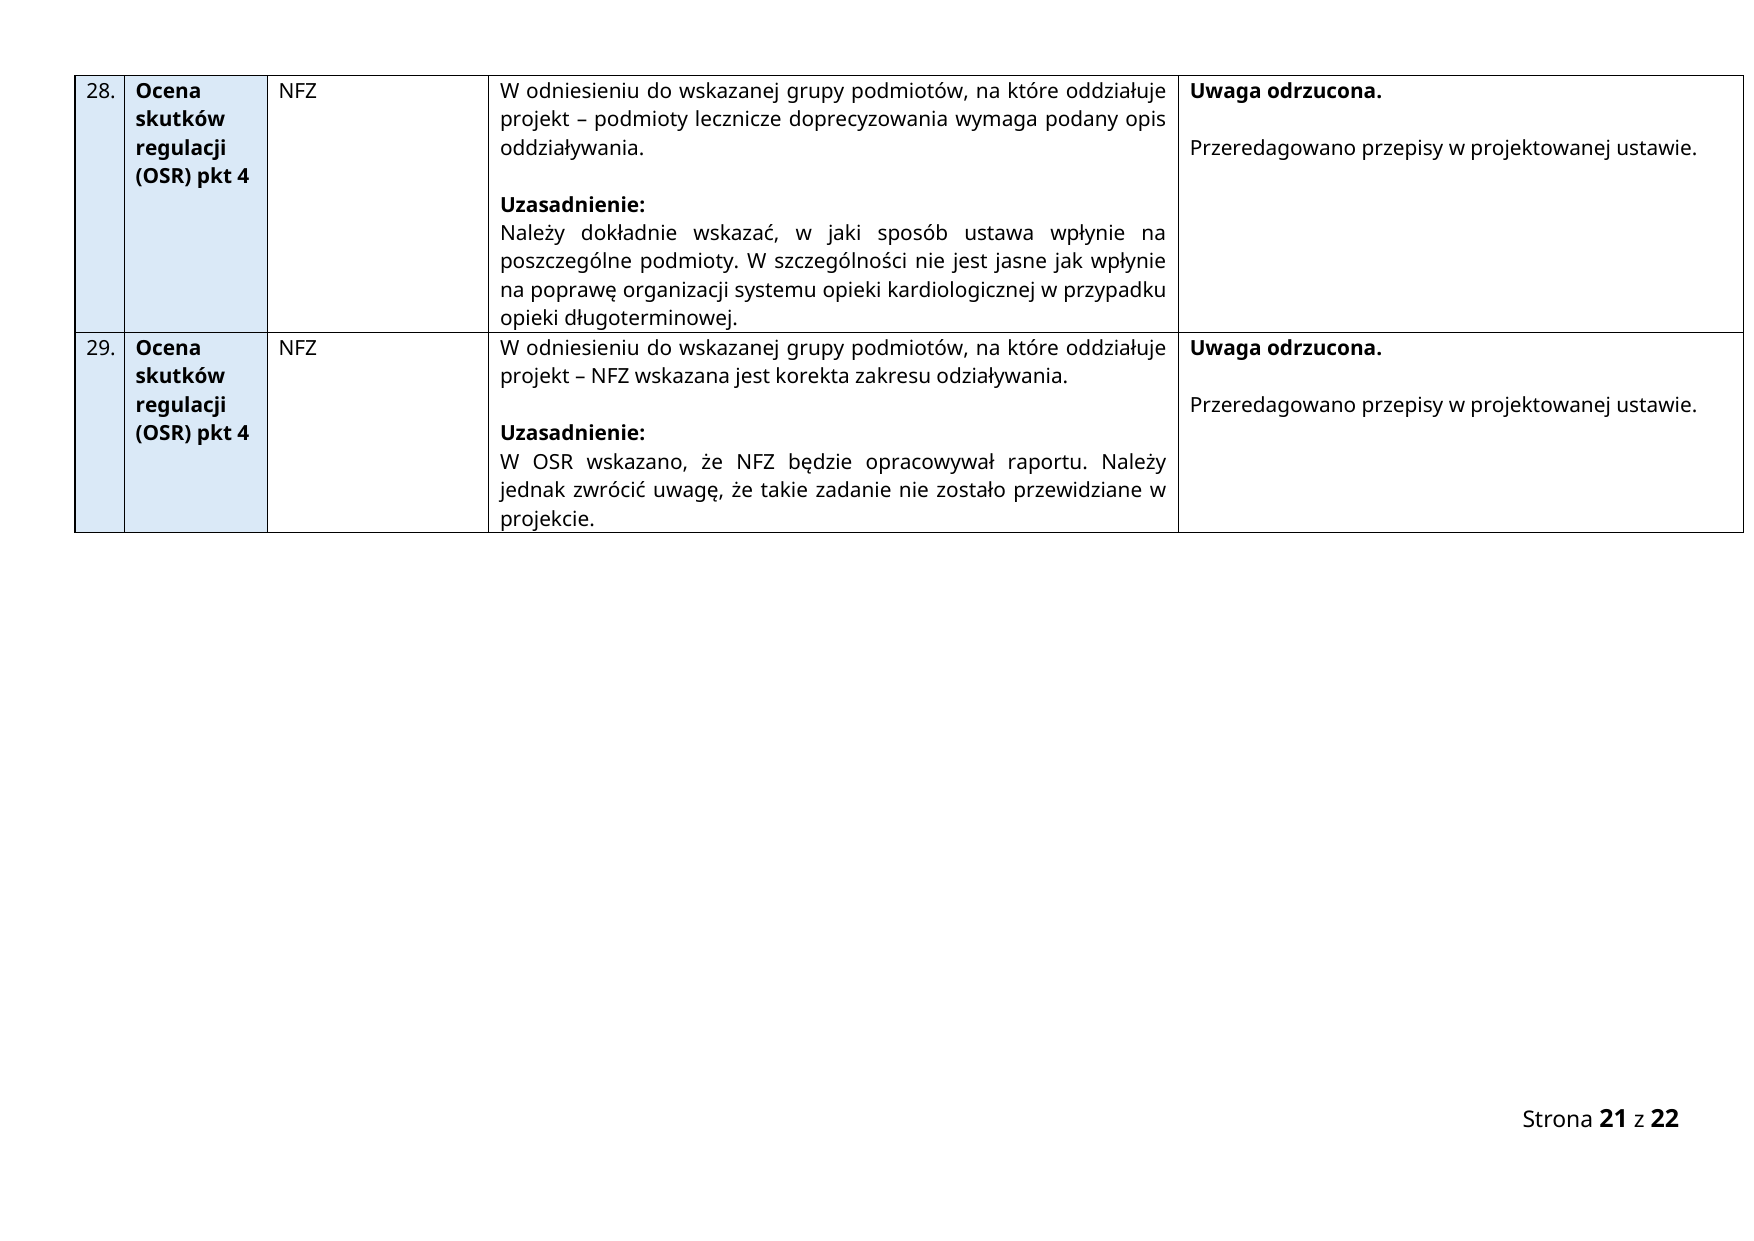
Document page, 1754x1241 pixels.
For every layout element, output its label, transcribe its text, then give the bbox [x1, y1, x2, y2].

table_cell NFZ [268, 333, 488, 532]
table_cell [76, 76, 124, 332]
table_cell NFZ [268, 76, 488, 332]
table_cell Uwaga odrzucona. Przeredagowano przepisy w projektowanej ustawie. [1179, 76, 1743, 332]
table_cell Ocena skutków regulacji (OSR) pkt 4 [125, 333, 267, 532]
table_cell W odniesieniu do wskazanej grupy podmiotów, na które oddziałuje projekt – podmioty lecznicze doprecyzowania wymaga podany opis oddziaływania. Uzasadnienie: Należy dokładnie wskazać, w jaki sposób ustawa wpłynie na poszczególne podmioty. W szczególności nie jest jasne jak wpłynie na poprawę organizacji systemu opieki kardiologicznej w przypadku opieki długoterminowej. [489, 76, 1178, 332]
table_cell Uwaga odrzucona. Przeredagowano przepisy w projektowanej ustawie. [1179, 333, 1743, 532]
table_cell Ocena skutków regulacji (OSR) pkt 4 [125, 76, 267, 332]
table_cell [76, 333, 124, 532]
table_cell W odniesieniu do wskazanej grupy podmiotów, na które oddziałuje projekt – NFZ wskazana jest korekta zakresu odziaływania. Uzasadnienie: W OSR wskazano, że NFZ będzie opracowywał raportu. Należy jednak zwrócić uwagę, że takie zadanie nie zostało przewidziane w projekcie. [489, 333, 1178, 532]
